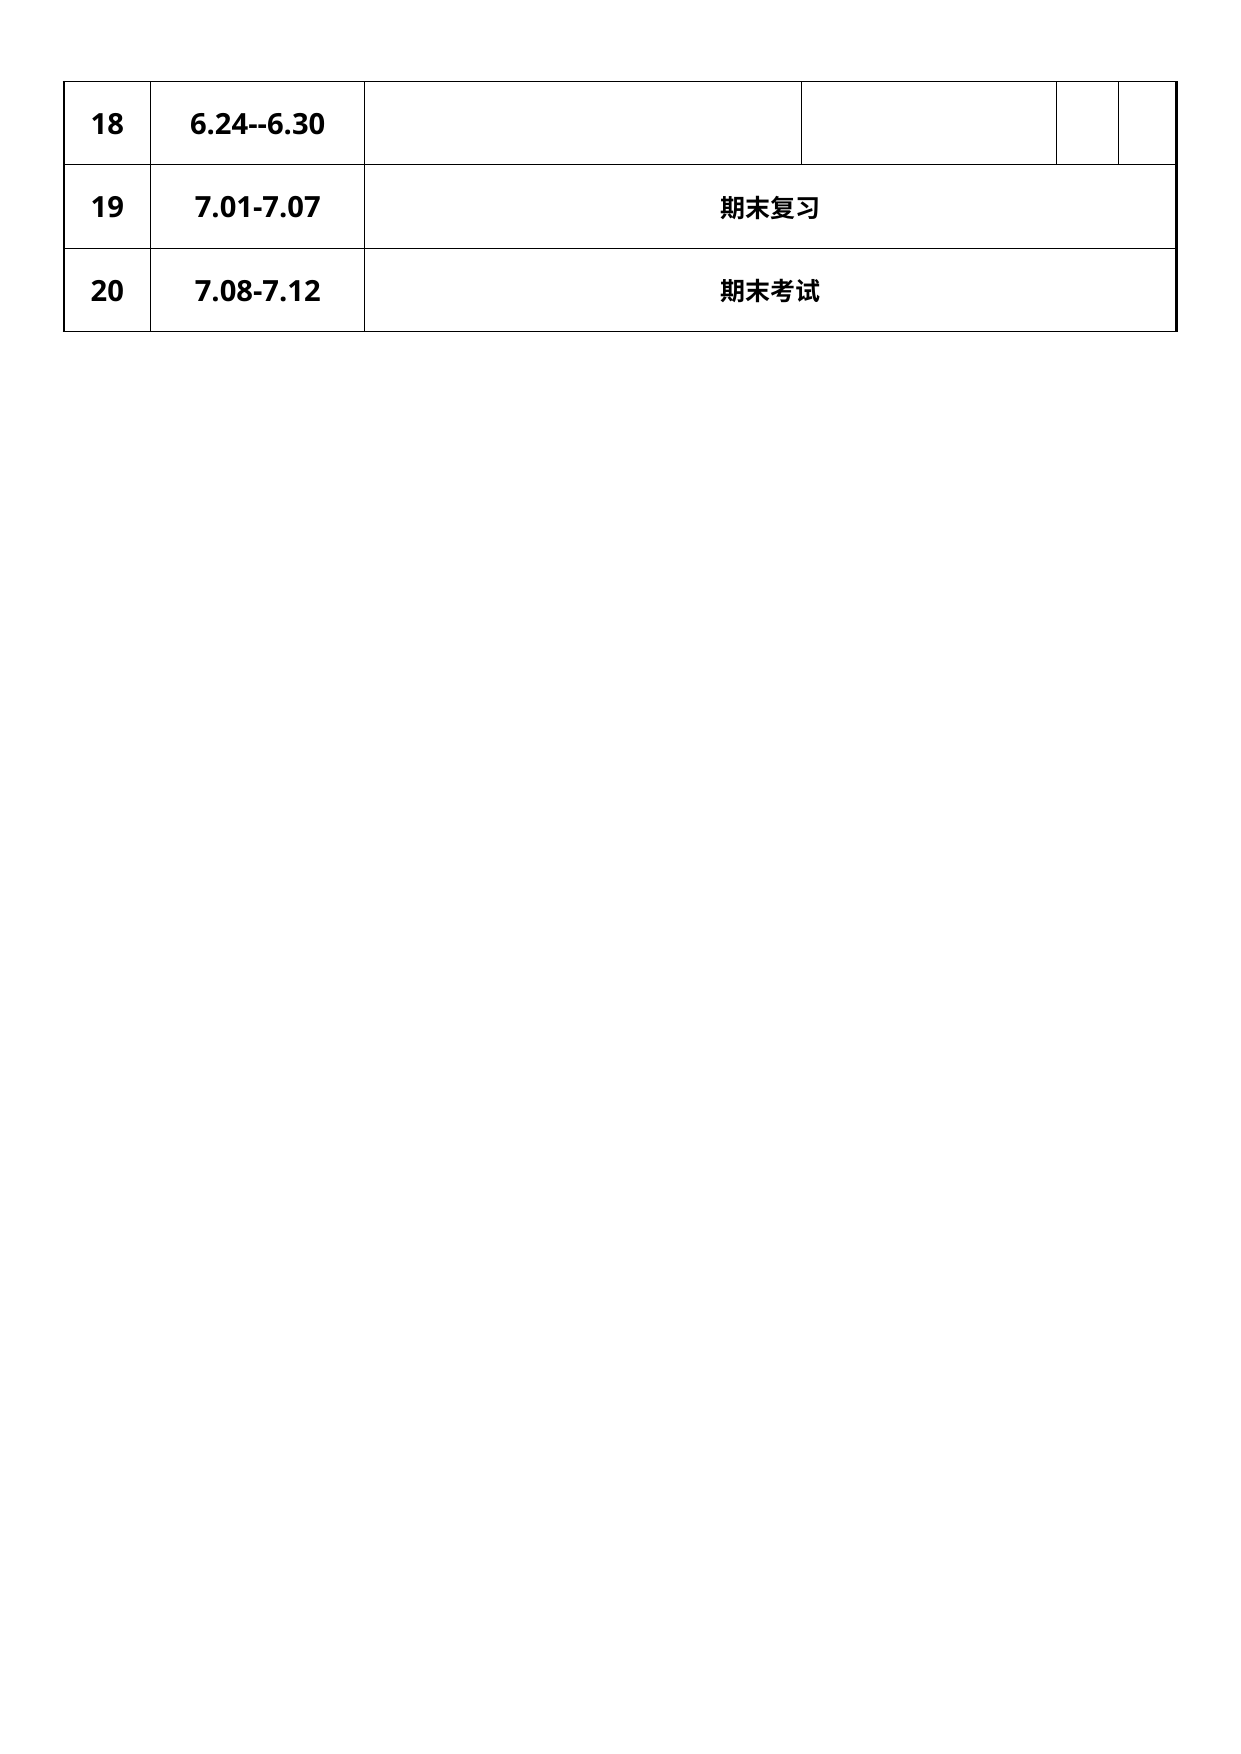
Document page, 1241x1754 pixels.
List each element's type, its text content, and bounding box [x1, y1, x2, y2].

table_cell [1119, 82, 1175, 164]
table_cell [1057, 82, 1118, 164]
table_cell 7.08-7.12 [151, 249, 364, 331]
table_cell 期末考试 [365, 249, 1175, 331]
table_cell [365, 82, 801, 164]
table_cell [802, 82, 1056, 164]
table_cell 7.01-7.07 [151, 165, 364, 248]
table_cell 18 [65, 82, 150, 164]
table_cell 期末复习 [365, 165, 1175, 248]
table_cell 20 [65, 249, 150, 331]
table_cell 6.24--6.30 [151, 82, 364, 164]
table_cell 19 [65, 165, 150, 248]
